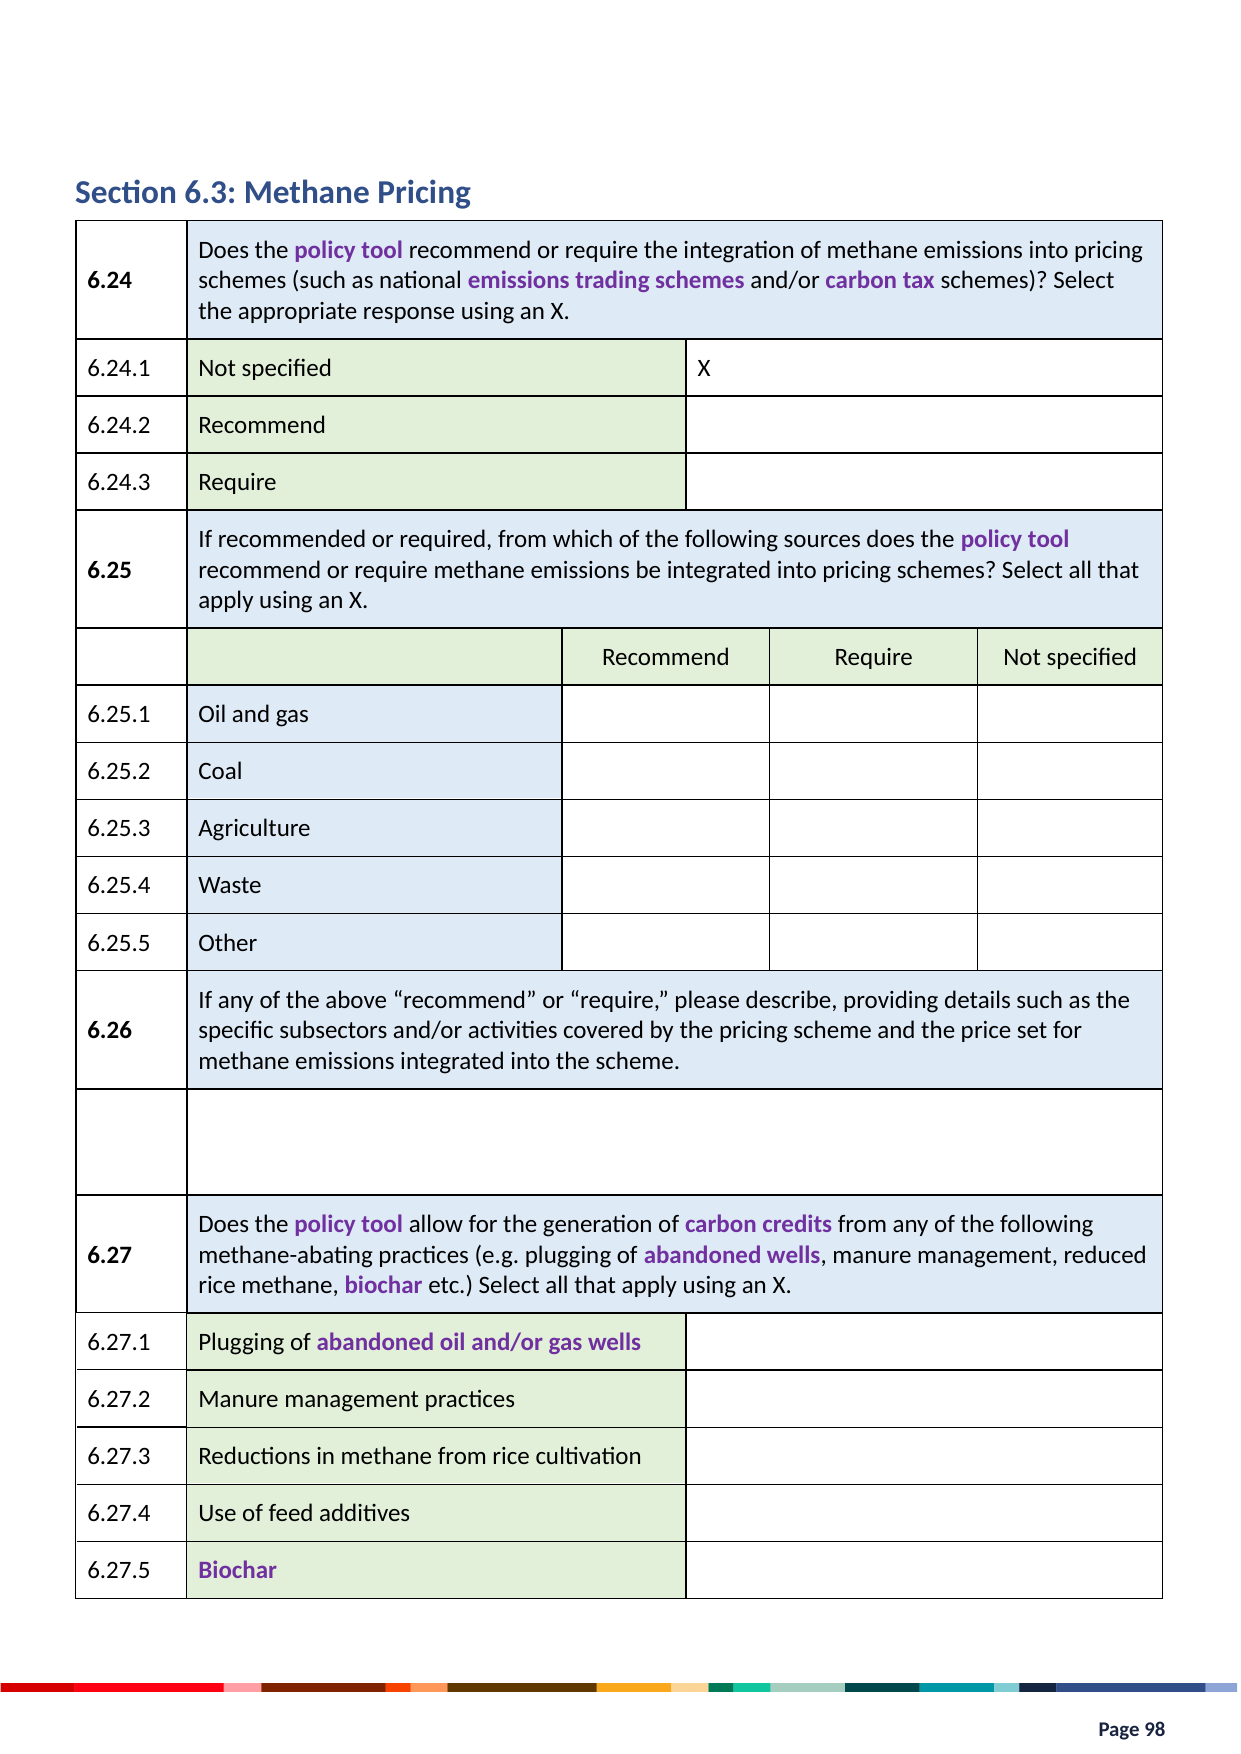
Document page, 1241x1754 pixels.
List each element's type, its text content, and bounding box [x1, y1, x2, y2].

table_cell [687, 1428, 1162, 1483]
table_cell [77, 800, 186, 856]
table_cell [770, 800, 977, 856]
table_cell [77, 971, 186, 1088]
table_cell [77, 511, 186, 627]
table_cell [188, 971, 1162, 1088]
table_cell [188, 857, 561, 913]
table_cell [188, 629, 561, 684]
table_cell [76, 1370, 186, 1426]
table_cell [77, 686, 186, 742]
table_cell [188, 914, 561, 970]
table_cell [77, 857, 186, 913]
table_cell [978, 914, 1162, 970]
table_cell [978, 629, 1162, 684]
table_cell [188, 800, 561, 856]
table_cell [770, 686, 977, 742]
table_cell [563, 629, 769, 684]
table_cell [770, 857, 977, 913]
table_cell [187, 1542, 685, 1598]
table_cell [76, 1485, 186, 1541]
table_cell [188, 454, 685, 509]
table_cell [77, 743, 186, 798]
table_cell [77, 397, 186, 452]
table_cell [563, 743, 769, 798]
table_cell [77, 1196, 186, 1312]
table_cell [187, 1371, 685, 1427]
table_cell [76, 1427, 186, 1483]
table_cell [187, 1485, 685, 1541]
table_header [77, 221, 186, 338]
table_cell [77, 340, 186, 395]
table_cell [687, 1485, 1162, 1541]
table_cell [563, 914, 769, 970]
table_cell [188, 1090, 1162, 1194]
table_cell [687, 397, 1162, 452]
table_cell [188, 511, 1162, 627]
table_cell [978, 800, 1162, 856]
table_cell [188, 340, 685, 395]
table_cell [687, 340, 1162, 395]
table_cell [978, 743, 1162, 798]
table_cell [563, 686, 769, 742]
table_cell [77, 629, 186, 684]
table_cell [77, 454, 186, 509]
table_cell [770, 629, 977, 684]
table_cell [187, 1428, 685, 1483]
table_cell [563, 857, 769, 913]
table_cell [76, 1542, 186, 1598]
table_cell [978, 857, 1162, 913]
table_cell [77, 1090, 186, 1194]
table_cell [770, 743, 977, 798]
subtitle Section 6.3: Methane Pricing [75, 171, 1165, 211]
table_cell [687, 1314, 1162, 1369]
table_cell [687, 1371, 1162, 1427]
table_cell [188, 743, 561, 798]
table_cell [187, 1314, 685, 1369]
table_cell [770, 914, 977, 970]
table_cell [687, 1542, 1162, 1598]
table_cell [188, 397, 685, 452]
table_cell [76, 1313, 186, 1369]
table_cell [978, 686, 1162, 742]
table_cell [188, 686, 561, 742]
picture [0, 1683, 1236, 1692]
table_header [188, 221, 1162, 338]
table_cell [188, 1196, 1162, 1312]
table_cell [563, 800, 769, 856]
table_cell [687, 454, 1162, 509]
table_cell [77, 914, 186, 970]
